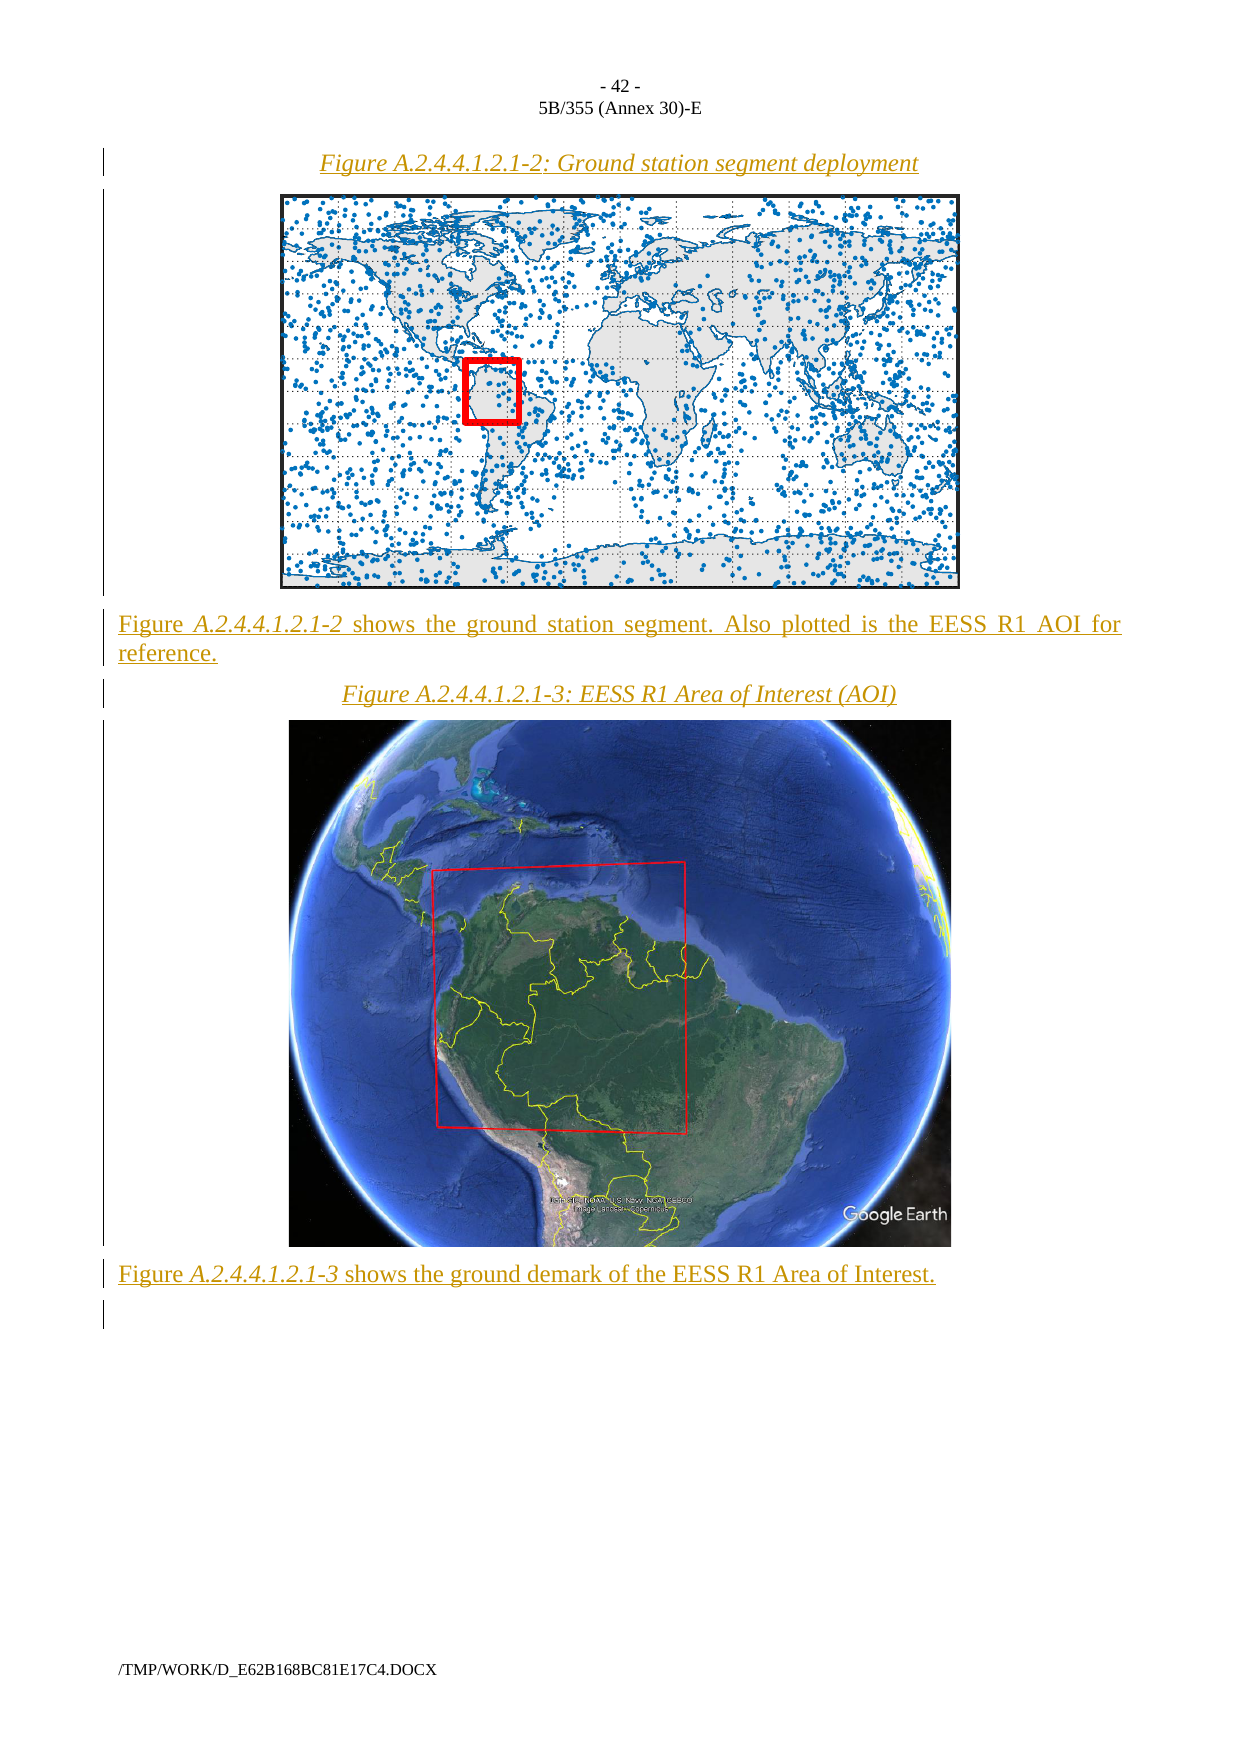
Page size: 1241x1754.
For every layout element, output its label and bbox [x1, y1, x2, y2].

picture [288, 720, 952, 1247]
